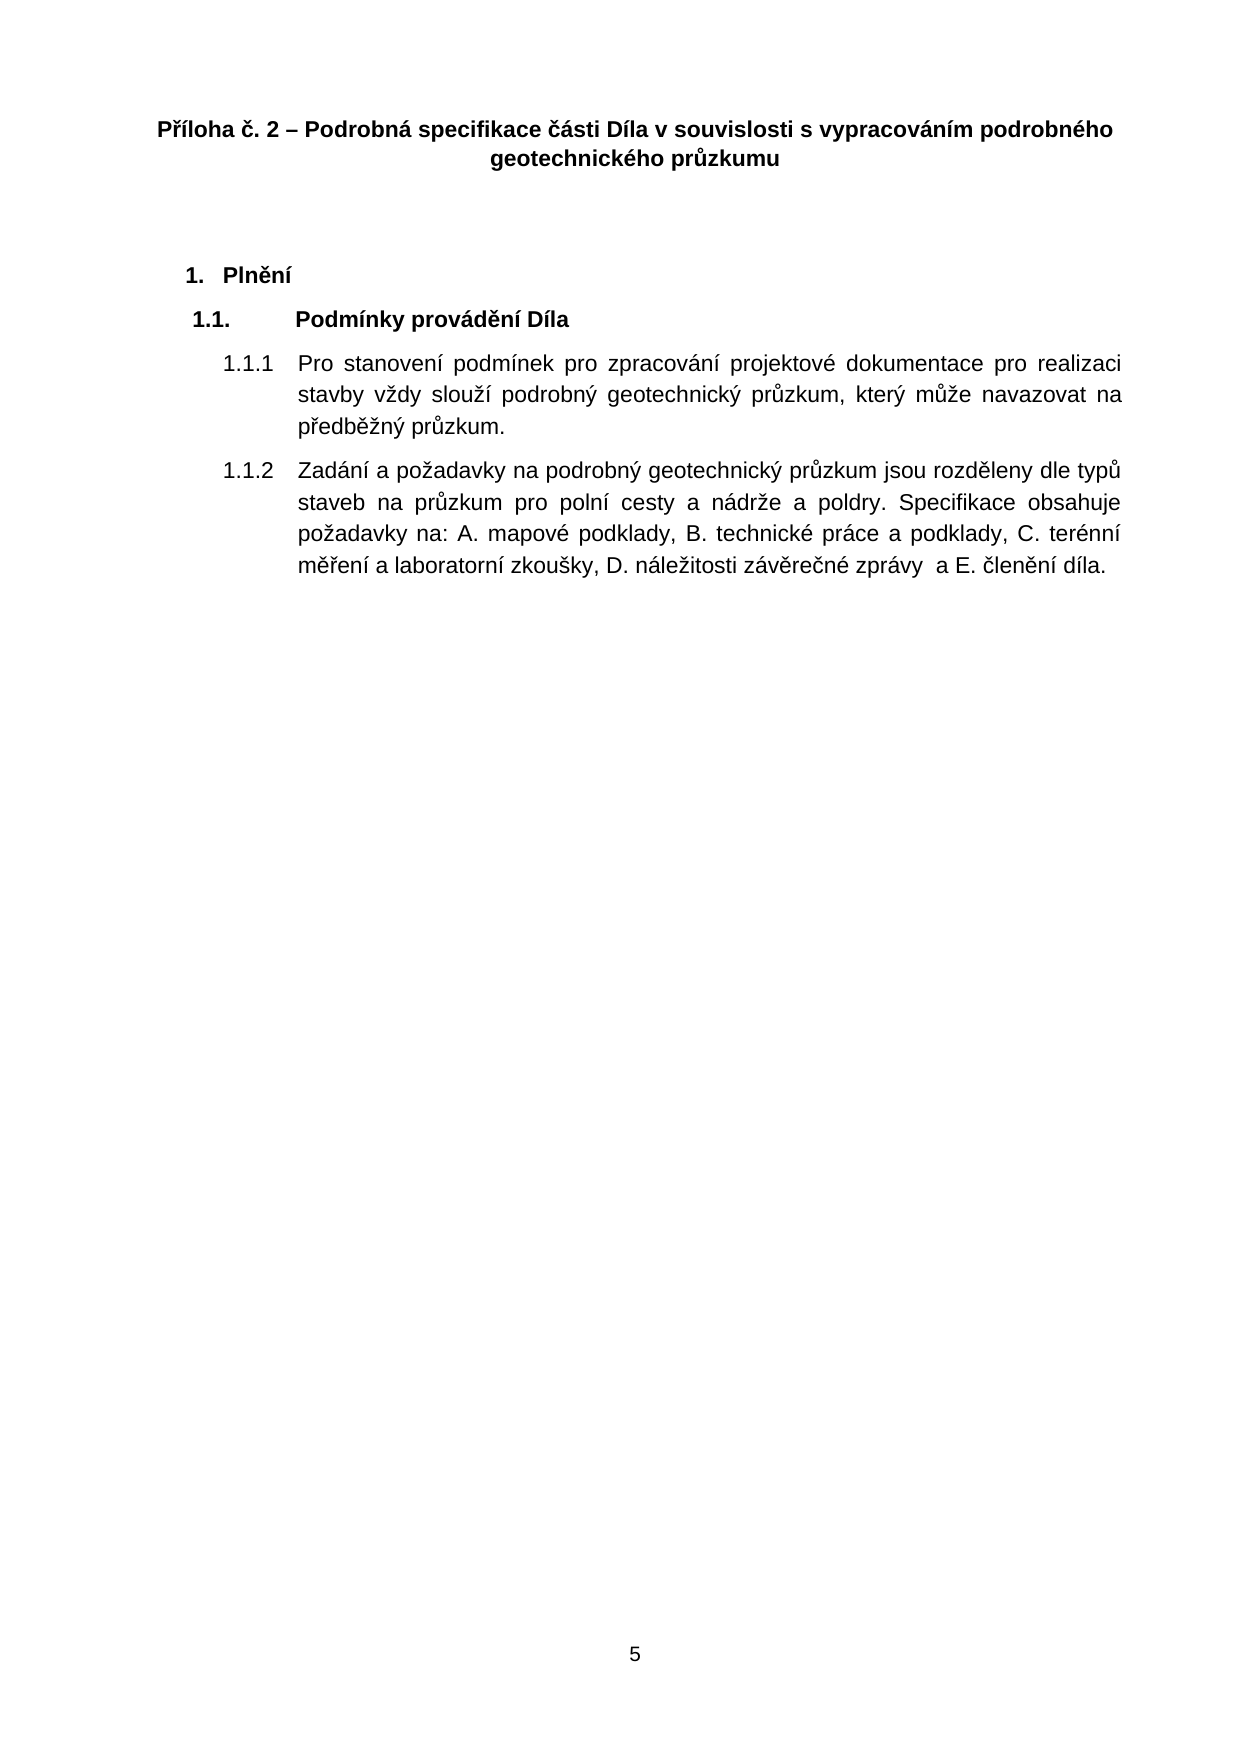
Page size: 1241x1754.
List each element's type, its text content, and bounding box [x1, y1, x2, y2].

list Podmínky provádění Díla [192, 306, 1122, 332]
list Plnění [185, 262, 1122, 288]
list Pro stanovení podmínek pro zpracování projektové dokumentace pro realizaci stavby vždy slouží podrobný geotechnický průzkum, který může navazovat na předběžný průzkum. [223, 350, 1122, 439]
subtitle Příloha č. 2 – Podrobná specifikace části Díla v souvislosti s vypracováním podrobného geotechnického průzkumu [148, 114, 1122, 172]
list Zadání a požadavky na podrobný geotechnický průzkum jsou rozděleny dle typů staveb na průzkum pro polní cesty a nádrže a poldry. Specifikace obsahuje požadavky na: A. mapové podklady, B. technické práce a podklady, C. terénní měření a laboratorní zkoušky, D. náležitosti závěrečné zprávy a E. členění díla. [223, 457, 1122, 578]
